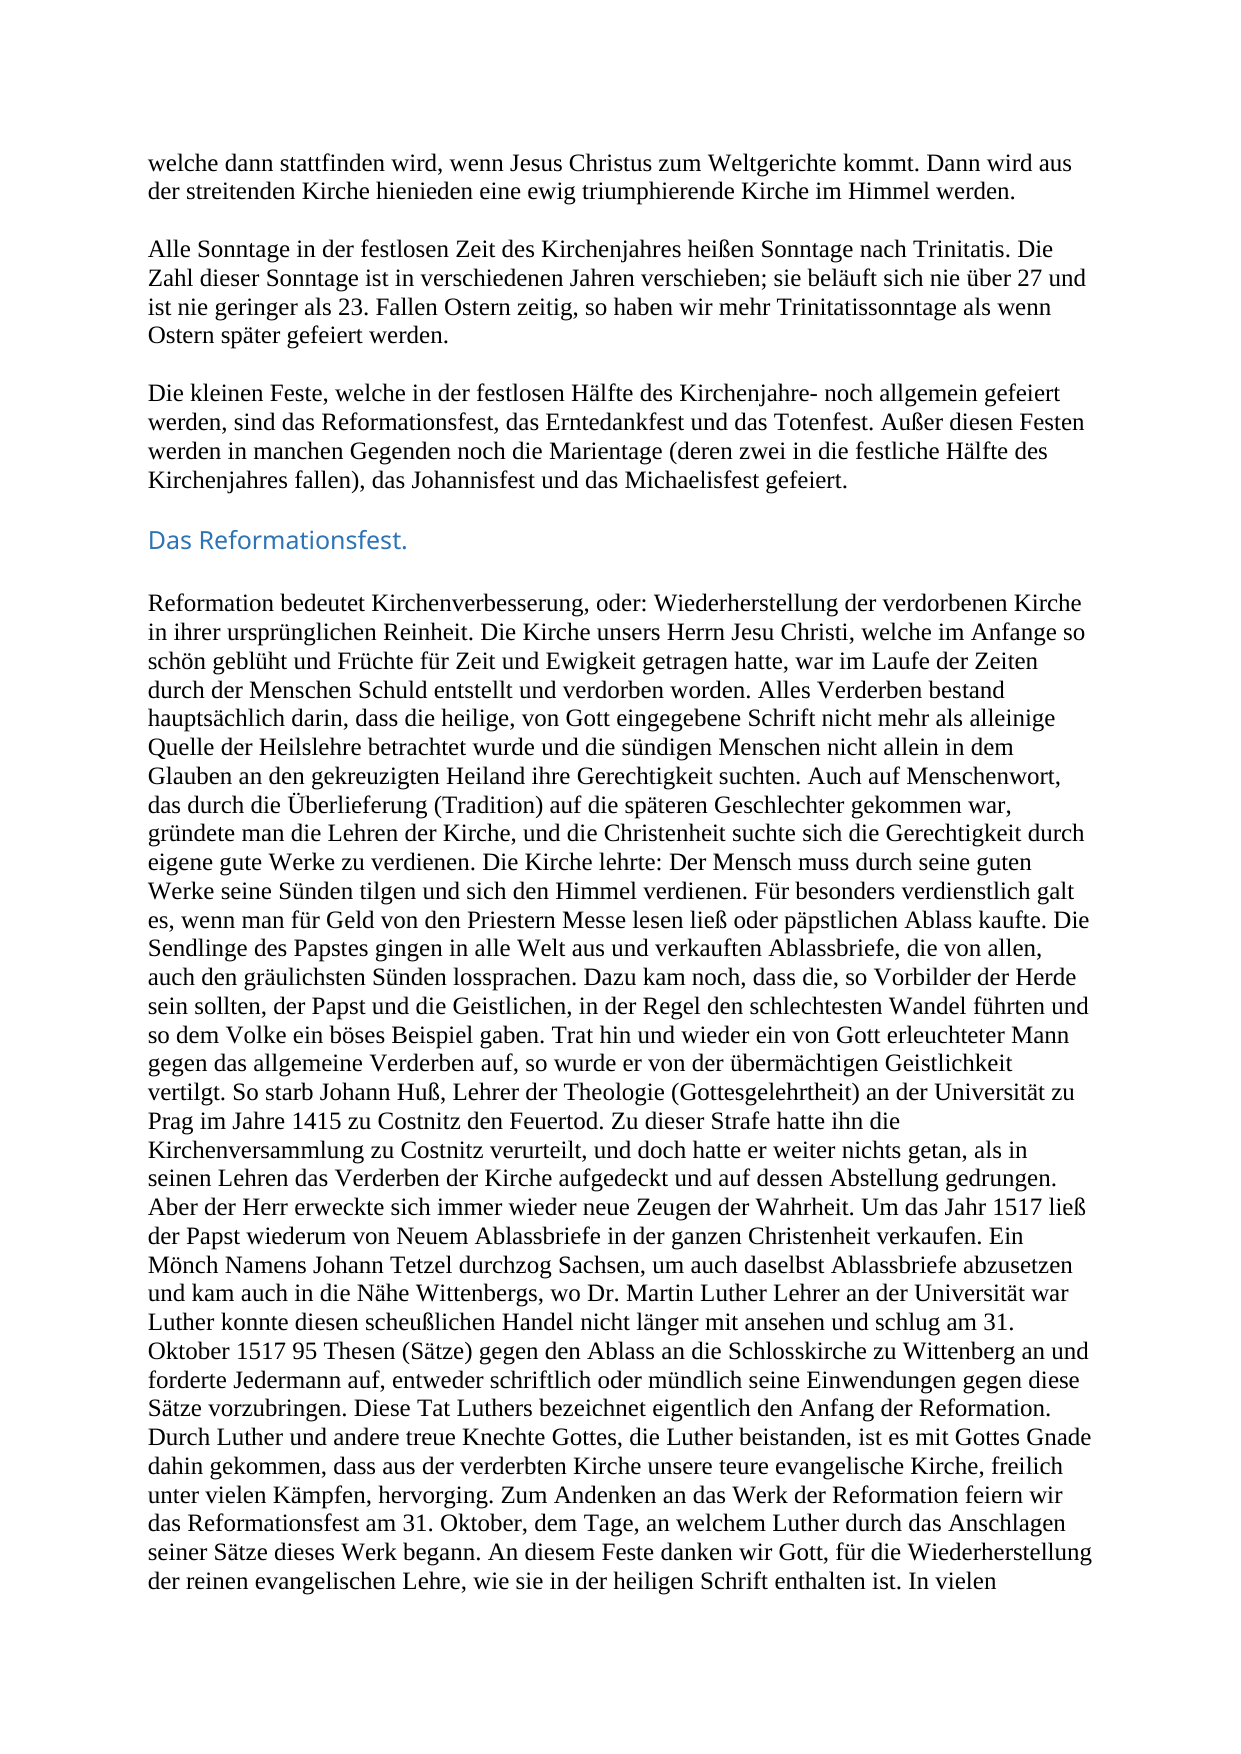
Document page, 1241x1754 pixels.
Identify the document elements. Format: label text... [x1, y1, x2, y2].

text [148, 847, 1093, 1623]
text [148, 148, 1093, 464]
text Die kleinen Feste, welche in der festlosen Hälfte des Kirchenjahre- noch allgemein gefeiert werden, sind das Reformationsfest, das Erntedankfest und das Totenfest. Außer diesen Festen werden in manchen Gegenden noch die Marientage (deren zwei in die festliche Hälfte des Kirchenjahres fallen), das Johannisfest und das Michaelisfest gefeiert. [148, 637, 1093, 752]
subtitle Das Reformationsfest. [148, 781, 1093, 815]
text Alle Sonntage in der festlosen Zeit des Kirchenjahres heißen Sonntage nach Trinitatis. Die Zahl dieser Sonntage ist in verschiedenen Jahren verschieben; sie beläuft sich nie über 27 und ist nie geringer als 23. Fallen Ostern zeitig, so haben wir mehr Trinitatissonntage als wenn Ostern später gefeiert werden. [148, 493, 1093, 608]
